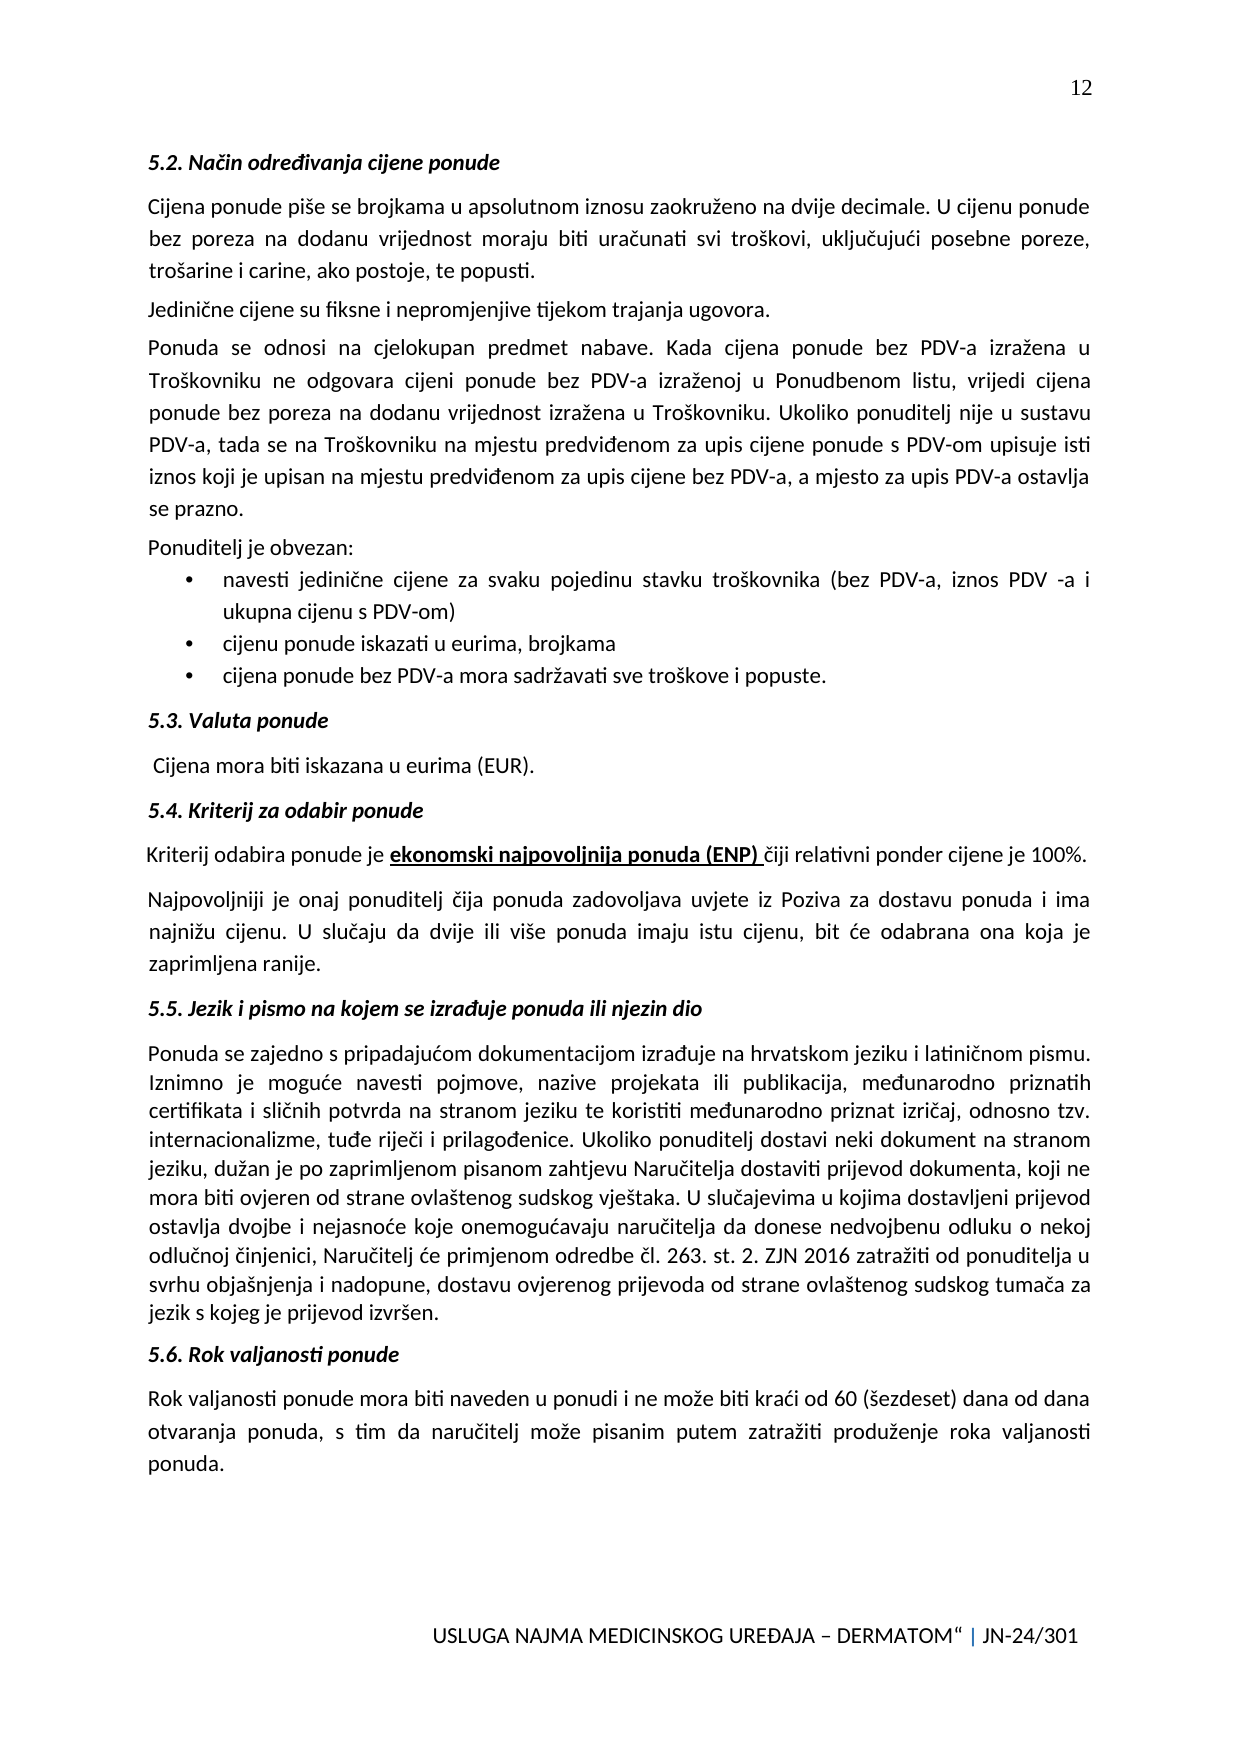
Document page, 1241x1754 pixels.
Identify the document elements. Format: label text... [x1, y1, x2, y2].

list cijenu ponude iskazati u eurima, brojkama [185, 629, 1093, 657]
subtitle 5.2. Način određivanja cijene ponude [148, 148, 1093, 176]
subtitle 5.6. Rok valjanosti ponude [148, 1340, 1093, 1368]
text Rok valjanosti ponude mora biti naveden u ponudi i ne može biti kraći od 60 (šezdeset) dana od dana otvaranja ponuda, s tim da naručitelj može pisanim putem zatražiti produženje roka valjanosti ponuda. [148, 1384, 1093, 1477]
text Cijena ponude piše se brojkama u apsolutnom iznosu zaokruženo na dvije decimale. U cijenu ponude bez poreza na dodanu vrijednost moraju biti uračunati svi troškovi, uključujući posebne poreze, trošarine i carine, ako postoje, te popusti. [148, 192, 1093, 285]
text Cijena mora biti iskazana u eurima (EUR). [148, 751, 1093, 779]
text Ponuditelj je obvezan: [148, 533, 1093, 561]
text Najpovoljniji je onaj ponuditelj čija ponuda zadovoljava uvjete iz Poziva za dostavu ponuda i ima najnižu cijenu. U slučaju da dvije ili više ponuda imaju istu cijenu, bit će odabrana ona koja je zaprimljena ranije. [147, 885, 1093, 977]
text Ponuda se odnosi na cjelokupan predmet nabave. Kada cijena ponude bez PDV-a izražena u Troškovniku ne odgovara cijeni ponude bez PDV-a izraženoj u Ponudbenom listu, vrijedi cijena ponude bez poreza na dodanu vrijednost izražena u Troškovniku. Ukoliko ponuditelj nije u sustavu PDV-a, tada se na Troškovniku na mjestu predviđenom za upis cijene ponude s PDV-om upisuje isti iznos koji je upisan na mjestu predviđenom za upis cijene bez PDV-a, a mjesto za upis PDV-a ostavlja se prazno. [148, 333, 1093, 522]
subtitle 5.3. Valuta ponude [148, 706, 1093, 734]
subtitle 5.4. Kriterij za odabir ponude [148, 796, 1093, 824]
text Kriterij odabira ponude je ekonomski najpovoljnija ponuda (ENP) čiji relativni ponder cijene je 100%. [146, 840, 1093, 868]
text Jedinične cijene su fiksne i nepromjenjive tijekom trajanja ugovora. [148, 295, 1093, 323]
text Ponuda se zajedno s pripadajućom dokumentacijom izrađuje na hrvatskom jeziku i latiničnom pismu. Iznimno je moguće navesti pojmove, nazive projekata ili publikacija, međunarodno priznatih certifikata i sličnih potvrda na stranom jeziku te koristiti međunarodno priznat izričaj, odnosno tzv. internacionalizme, tuđe riječi i prilagođenice. Ukoliko ponuditelj dostavi neki dokument na stranom jeziku, dužan je po zaprimljenom pisanom zahtjevu Naručitelja dostaviti prijevod dokumenta, koji ne mora biti ovjeren od strane ovlaštenog sudskog vještaka. U slučajevima u kojima dostavljeni prijevod ostavlja dvojbe i nejasnoće koje onemogućavaju naručitelja da donese nedvojbenu odluku o nekoj odlučnoj činjenici, Naručitelj će primjenom odredbe čl. 263. st. 2. ZJN 2016 zatražiti od ponuditelja u svrhu objašnjenja i nadopune, dostavu ovjerenog prijevoda od strane ovlaštenog sudskog tumača za jezik s kojeg je prijevod izvršen. [148, 1039, 1093, 1327]
list navesti jedinične cijene za svaku pojedinu stavku troškovnika (bez PDV-a, iznos PDV -a i ukupna cijenu s PDV-om) [185, 565, 1093, 625]
list cijena ponude bez PDV-a mora sadržavati sve troškove i popuste. [185, 662, 1093, 690]
subtitle 5.5. Jezik i pismo na kojem se izrađuje ponuda ili njezin dio [148, 994, 1093, 1022]
